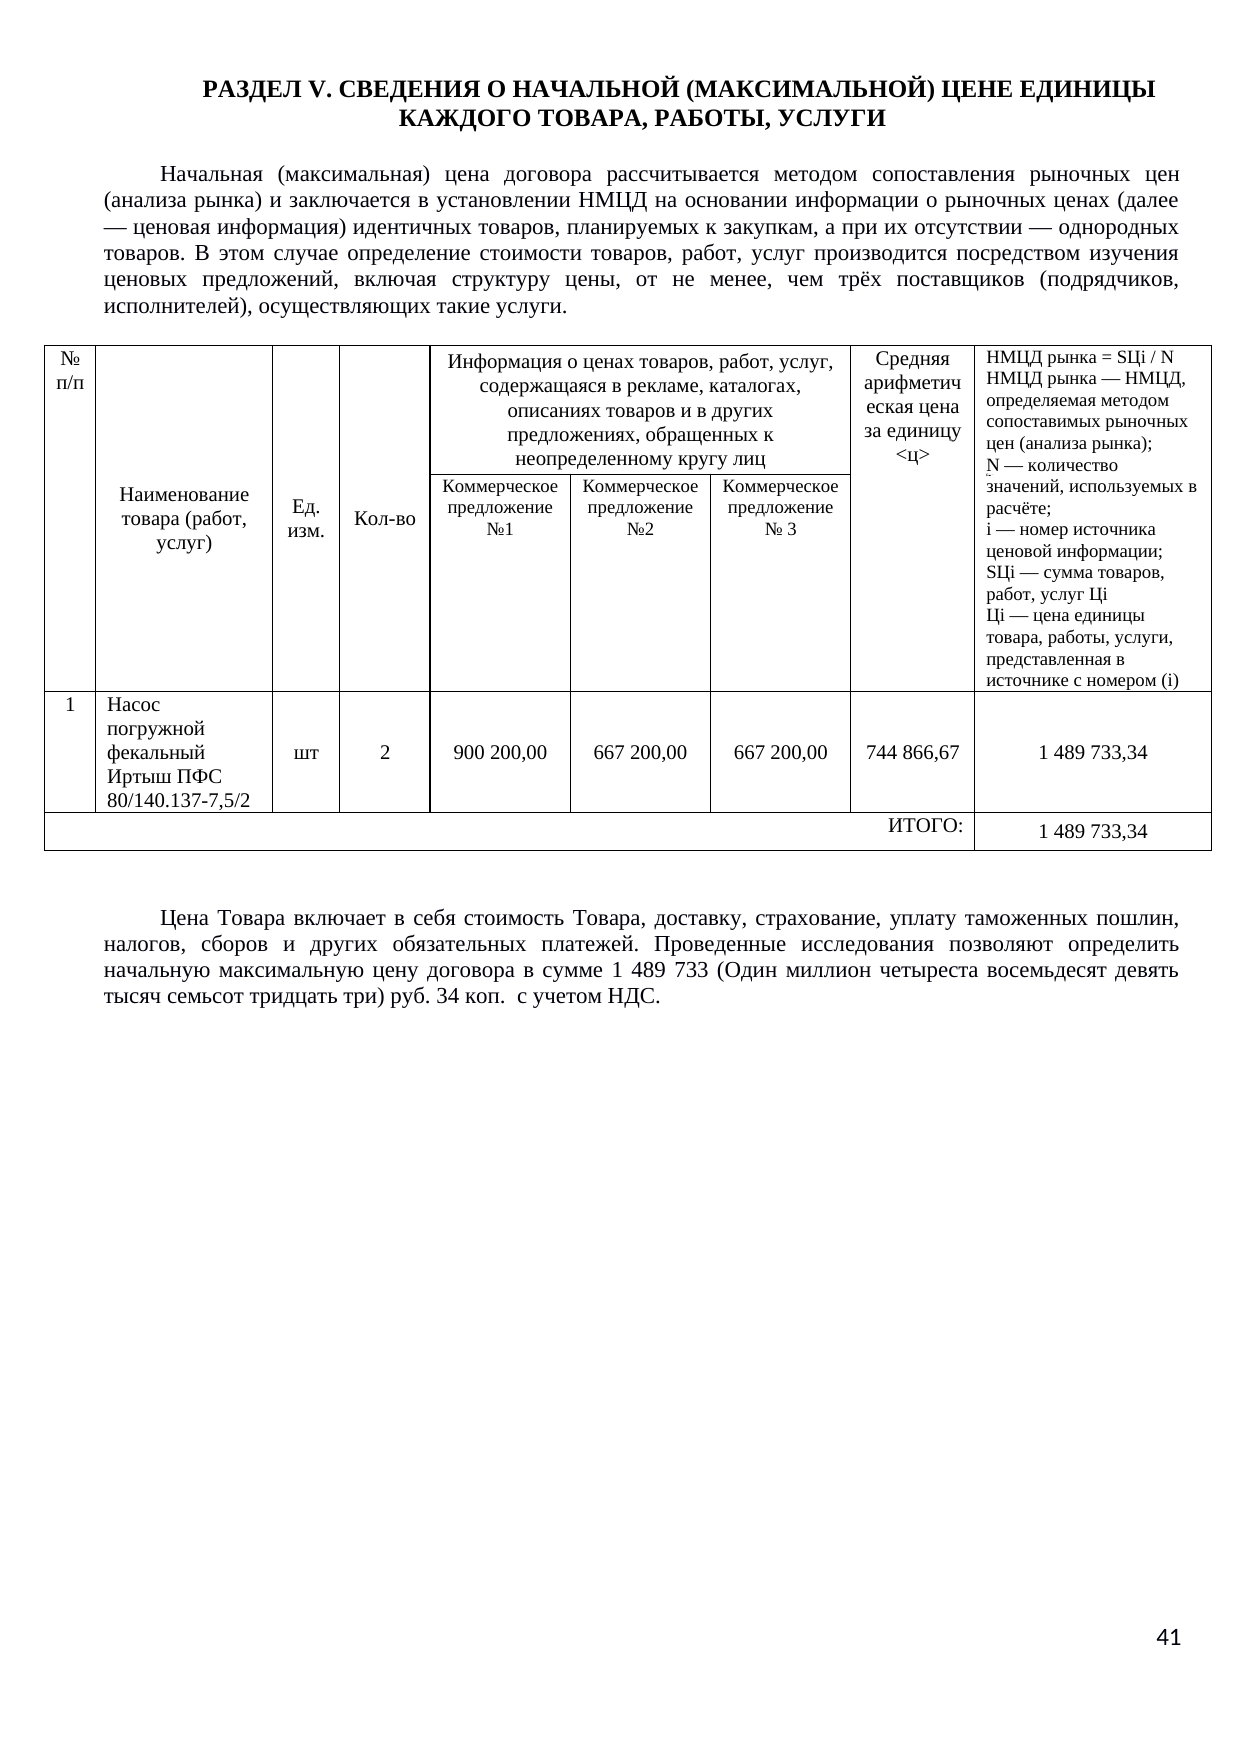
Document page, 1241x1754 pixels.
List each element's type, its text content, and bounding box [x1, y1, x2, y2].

table_cell 744 866,67 [851, 692, 974, 812]
table_cell 1 489 733,34 [975, 692, 1211, 812]
table_cell Насос погружной фекальный Иртыш ПФС 80/140.137-7,5/2 [96, 692, 272, 812]
table_header Ед. изм. [273, 346, 339, 691]
table_cell 1 [45, 692, 95, 812]
table_cell шт [273, 692, 339, 812]
table_cell Коммерческое предложение №1 [431, 475, 570, 691]
table_header Информация о ценах товаров, работ, услуг, содержащаяся в рекламе, каталогах, описаниях товаров и в других предложениях, обращенных к неопределенному кругу лиц [431, 346, 850, 473]
table_cell 1 489 733,34 [975, 813, 1211, 850]
table_header Средняя арифметическая цена за единицу <ц> [851, 346, 974, 691]
table_cell 900 200,00 [431, 692, 570, 812]
text РАЗДЕЛ V. СВЕДЕНИЯ О НАЧАЛЬНОЙ (МАКСИМАЛЬНОЙ) ЦЕНЕ ЕДИНИЦЫ КАЖДОГО ТОВАРА, РАБОТЫ, УСЛУГИ [103, 74, 1181, 131]
table_cell 667 200,00 [571, 692, 710, 812]
table_cell Коммерческое предложение № 3 [711, 475, 850, 691]
table_header НМЦД рынка = SЦi / N НМЦД рынка — НМЦД, определяемая методом сопоставимых рыночных цен (анализа рынка); N — количество значений, используемых в расчёте; i — номер источника ценовой информации; SЦi — сумма товаров, работ, услуг Цi Цi — цена единицы товара, работы, услуги, представленная в источнике с номером (i) [975, 346, 1211, 691]
table_cell 2 [340, 692, 429, 812]
table_header Наименование товара (работ, услуг) [96, 346, 272, 691]
table_header № п/п [45, 346, 95, 691]
text Начальная (максимальная) цена договора рассчитывается методом сопоставления рыночных цен (анализа рынка) и заключается в установлении НМЦД на основании информации о рыночных ценах (далее — ценовая информация) идентичных товаров, планируемых к закупкам, а при их отсутствии — однородных товаров. В этом случае определение стоимости товаров, работ, услуг производится посредством изучения ценовых предложений, включая структуру цены, от не менее, чем трёх поставщиков (подрядчиков, исполнителей), осуществляющих такие услуги. [103, 160, 1181, 318]
table_cell Коммерческое предложение №2 [571, 475, 710, 691]
table_cell ИТОГО: [45, 813, 974, 850]
text Цена Товара включает в себя стоимость Товара, доставку, страхование, уплату таможенных пошлин, налогов, сборов и других обязательных платежей. Проведенные исследования позволяют определить начальную максимальную цену договора в сумме 1 489 733 (Один миллион четыреста восемьдесят девять тысяч семьсот тридцать три) руб. 34 коп. с учетом НДС. [103, 903, 1181, 1009]
table_header Кол-во [340, 346, 429, 691]
table_cell 667 200,00 [711, 692, 850, 812]
